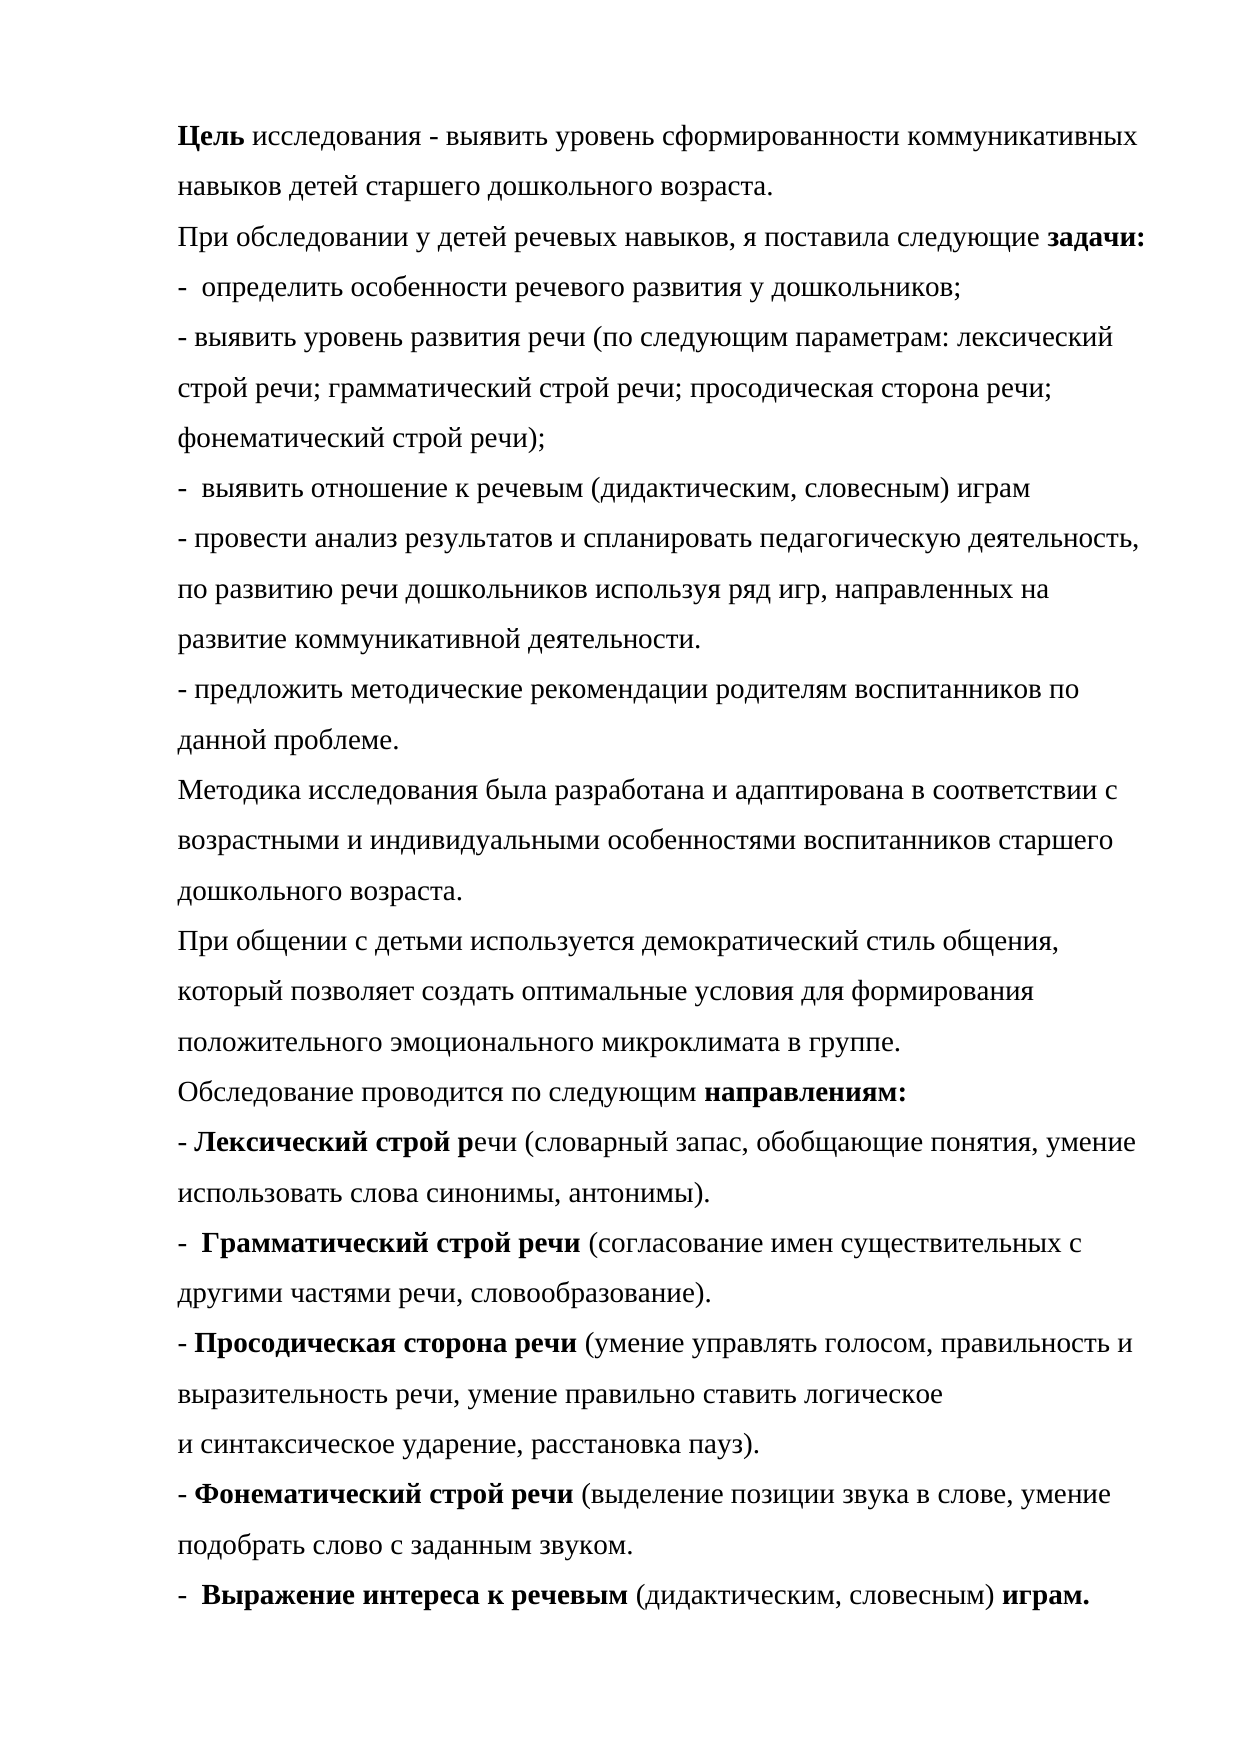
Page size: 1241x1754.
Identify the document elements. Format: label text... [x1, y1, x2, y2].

text - выявить уровень развития речи (по следующим параметрам: лексический строй речи; грамматический строй речи; просодическая сторона речи; фонематический строй речи); [177, 319, 1152, 453]
text - выявить отношение к речевым (дидактическим, словесным) играм [177, 470, 1152, 504]
text - предложить методические рекомендации родителям воспитанников по данной проблеме. [177, 672, 1152, 755]
text - провести анализ результатов и спланировать педагогическую деятельность, по развитию речи дошкольников используя ряд игр, направленных на развитие коммуникативной деятельности. [177, 521, 1152, 655]
text Методика исследования была разработана и адаптирована в соответствии с возрастными и индивидуальными особенностями воспитанников старшего дошкольного возраста. [177, 772, 1152, 906]
text - определить особенности речевого развития у дошкольников; [177, 269, 1152, 303]
text - Просодическая сторона речи (умение управлять голосом, правильность и выразительность речи, умение правильно ставить логическое и синтаксическое ударение, расстановка пауз). [177, 1326, 1152, 1460]
text При обследовании у детей речевых навыков, я поставила следующие задачи: [177, 219, 1152, 252]
text - Грамматический строй речи (согласование имен существительных с другими частями речи, словообразование). [177, 1225, 1152, 1309]
text - Лексический строй речи (словарный запас, обобщающие понятия, умение использовать слова синонимы, антонимы). [177, 1124, 1152, 1208]
text - Выражение интереса к речевым (дидактическим, словесным) играм. [177, 1577, 1152, 1611]
text Обследование проводится по следующим направлениям: [177, 1074, 1152, 1108]
text При общении с детьми используется демократический стиль общения, который позволяет создать оптимальные условия для формирования положительного эмоционального микроклимата в группе. [177, 923, 1152, 1057]
text Цель исследования - выявить уровень сформированности коммуникативных навыков детей старшего дошкольного возраста. [177, 118, 1152, 202]
text - Фонематический строй речи (выделение позиции звука в слове, умение подобрать слово с заданным звуком. [177, 1477, 1152, 1560]
